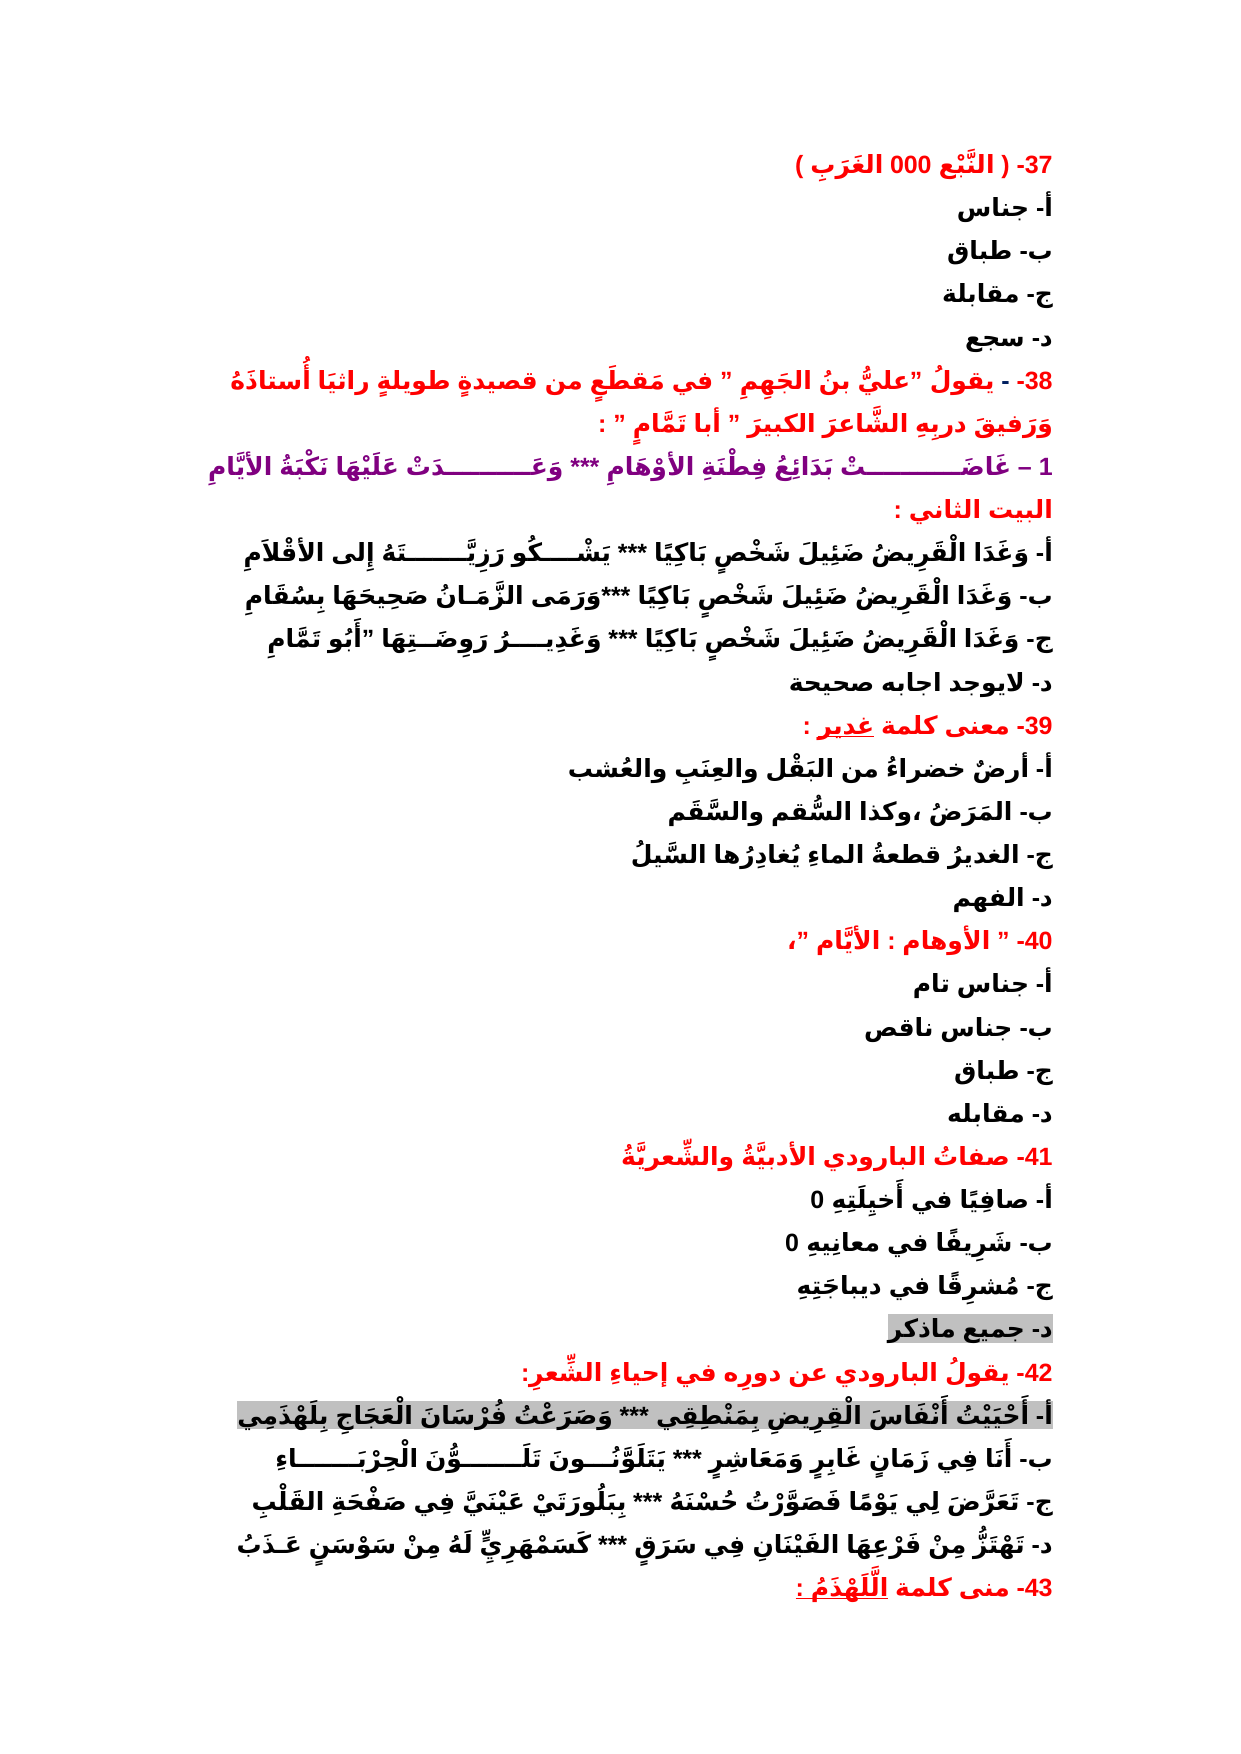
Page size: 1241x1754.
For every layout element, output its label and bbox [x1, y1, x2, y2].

text [187, 150, 1053, 1602]
